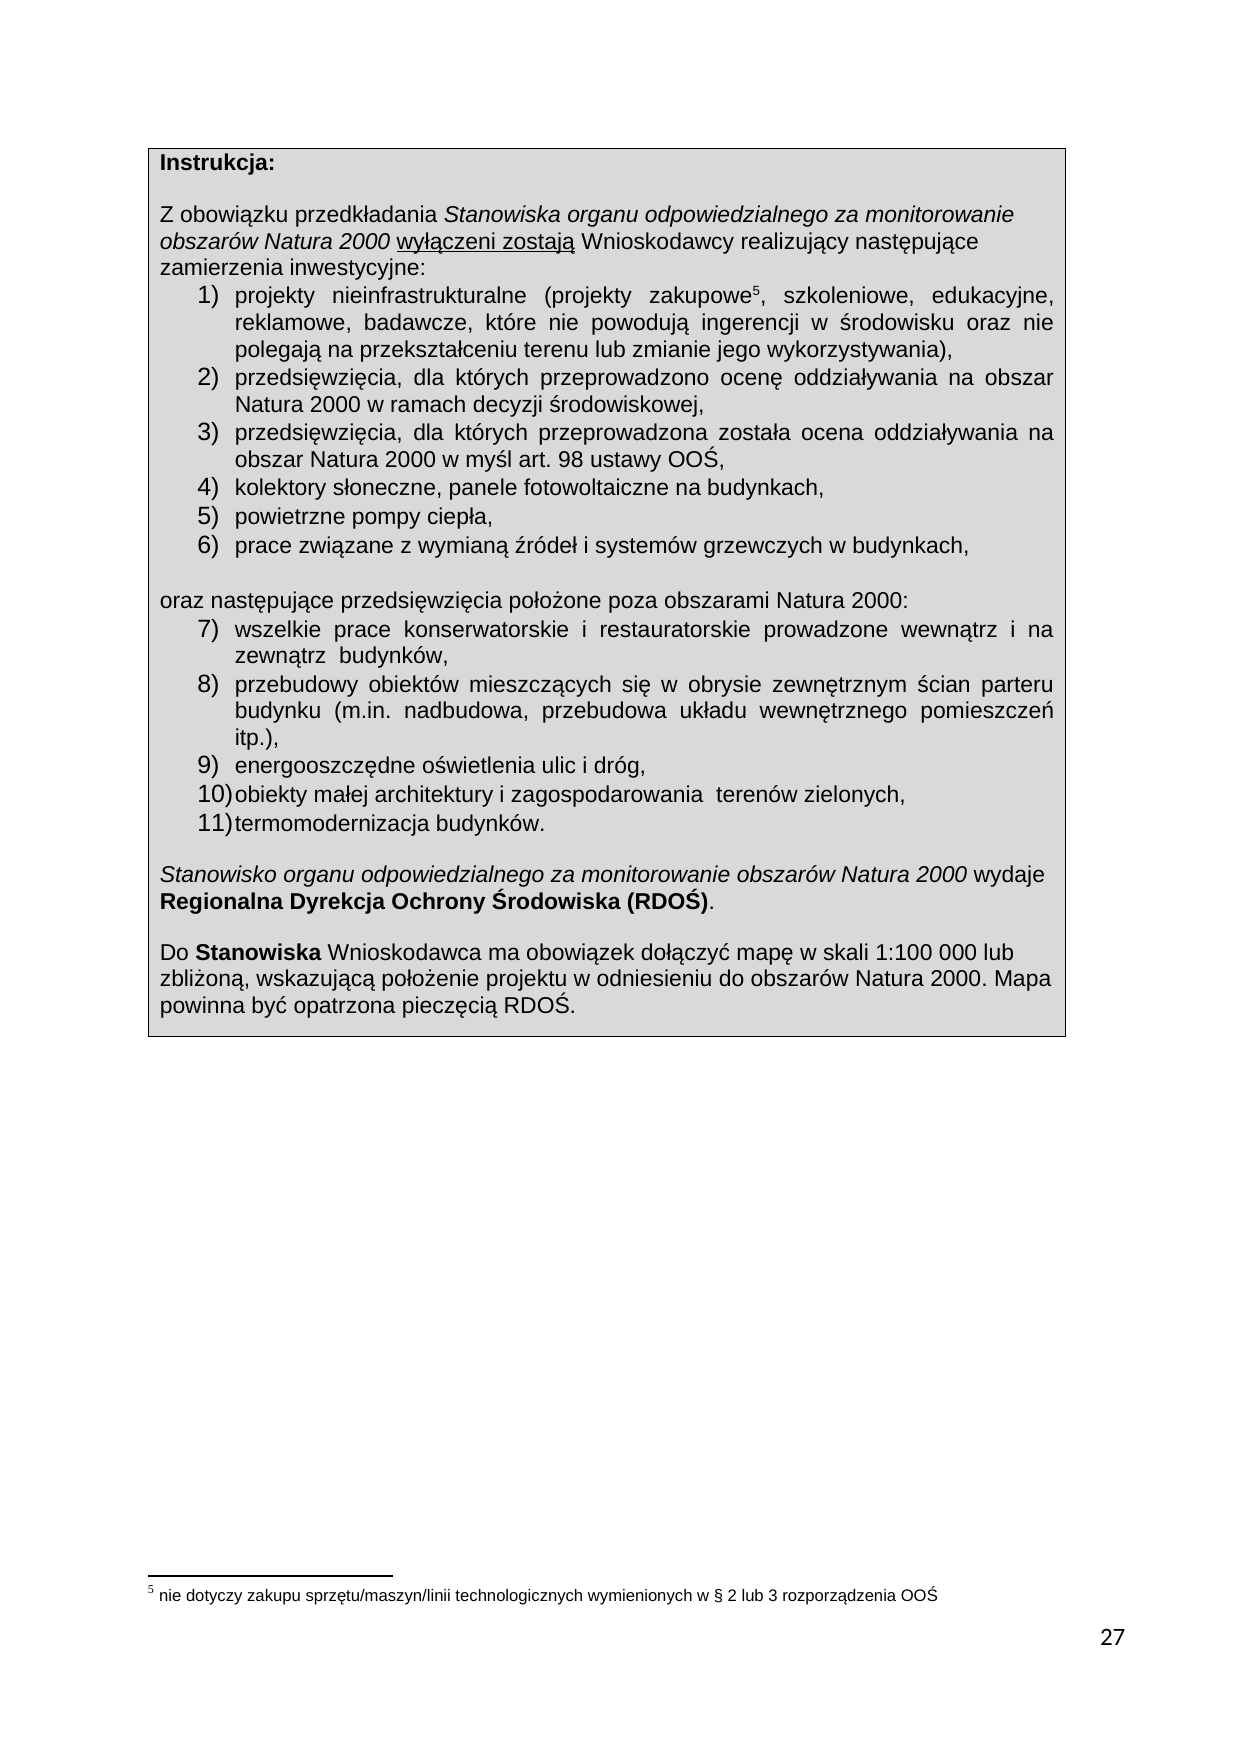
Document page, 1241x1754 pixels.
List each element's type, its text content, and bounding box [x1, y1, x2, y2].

table_header Instrukcja: Z obowiązku przedkładania Stanowiska organu odpowiedzialnego za monitorowanie obszarów Natura 2000 wyłączeni zostają Wnioskodawcy realizujący następujące zamierzenia inwestycyjne: projekty nieinfrastrukturalne (projekty zakupowe, szkoleniowe, edukacyjne, reklamowe, badawcze, które nie powodują ingerencji w środowisku oraz nie polegają na przekształceniu terenu lub zmianie jego wykorzystywania), przedsięwzięcia, dla których przeprowadzono ocenę oddziaływania na obszar Natura 2000 w ramach decyzji środowiskowej, przedsięwzięcia, dla których przeprowadzona została ocena oddziaływania na obszar Natura 2000 w myśl art. 98 ustawy OOŚ, kolektory słoneczne, panele fotowoltaiczne na budynkach, powietrzne pompy ciepła, prace związane z wymianą źródeł i systemów grzewczych w budynkach, oraz następujące przedsięwzięcia położone poza obszarami Natura 2000: wszelkie prace konserwatorskie i restauratorskie prowadzone wewnątrz i na zewnątrz budynków, przebudowy obiektów mieszczących się w obrysie zewnętrznym ścian parteru budynku (m.in. nadbudowa, przebudowa układu wewnętrznego pomieszczeń itp.), energooszczędne oświetlenia ulic i dróg, obiekty małej architektury i zagospodarowania terenów zielonych, termomodernizacja budynków. Stanowisko organu odpowiedzialnego za monitorowanie obszarów Natura 2000 wydaje Regionalna Dyrekcja Ochrony Środowiska (RDOŚ). Do Stanowiska Wnioskodawca ma obowiązek dołączyć mapę w skali 1:100 000 lub zbliżoną, wskazującą położenie projektu w odniesieniu do obszarów Natura 2000. Mapa powinna być opatrzona pieczęcią RDOŚ. [149, 149, 1065, 1036]
